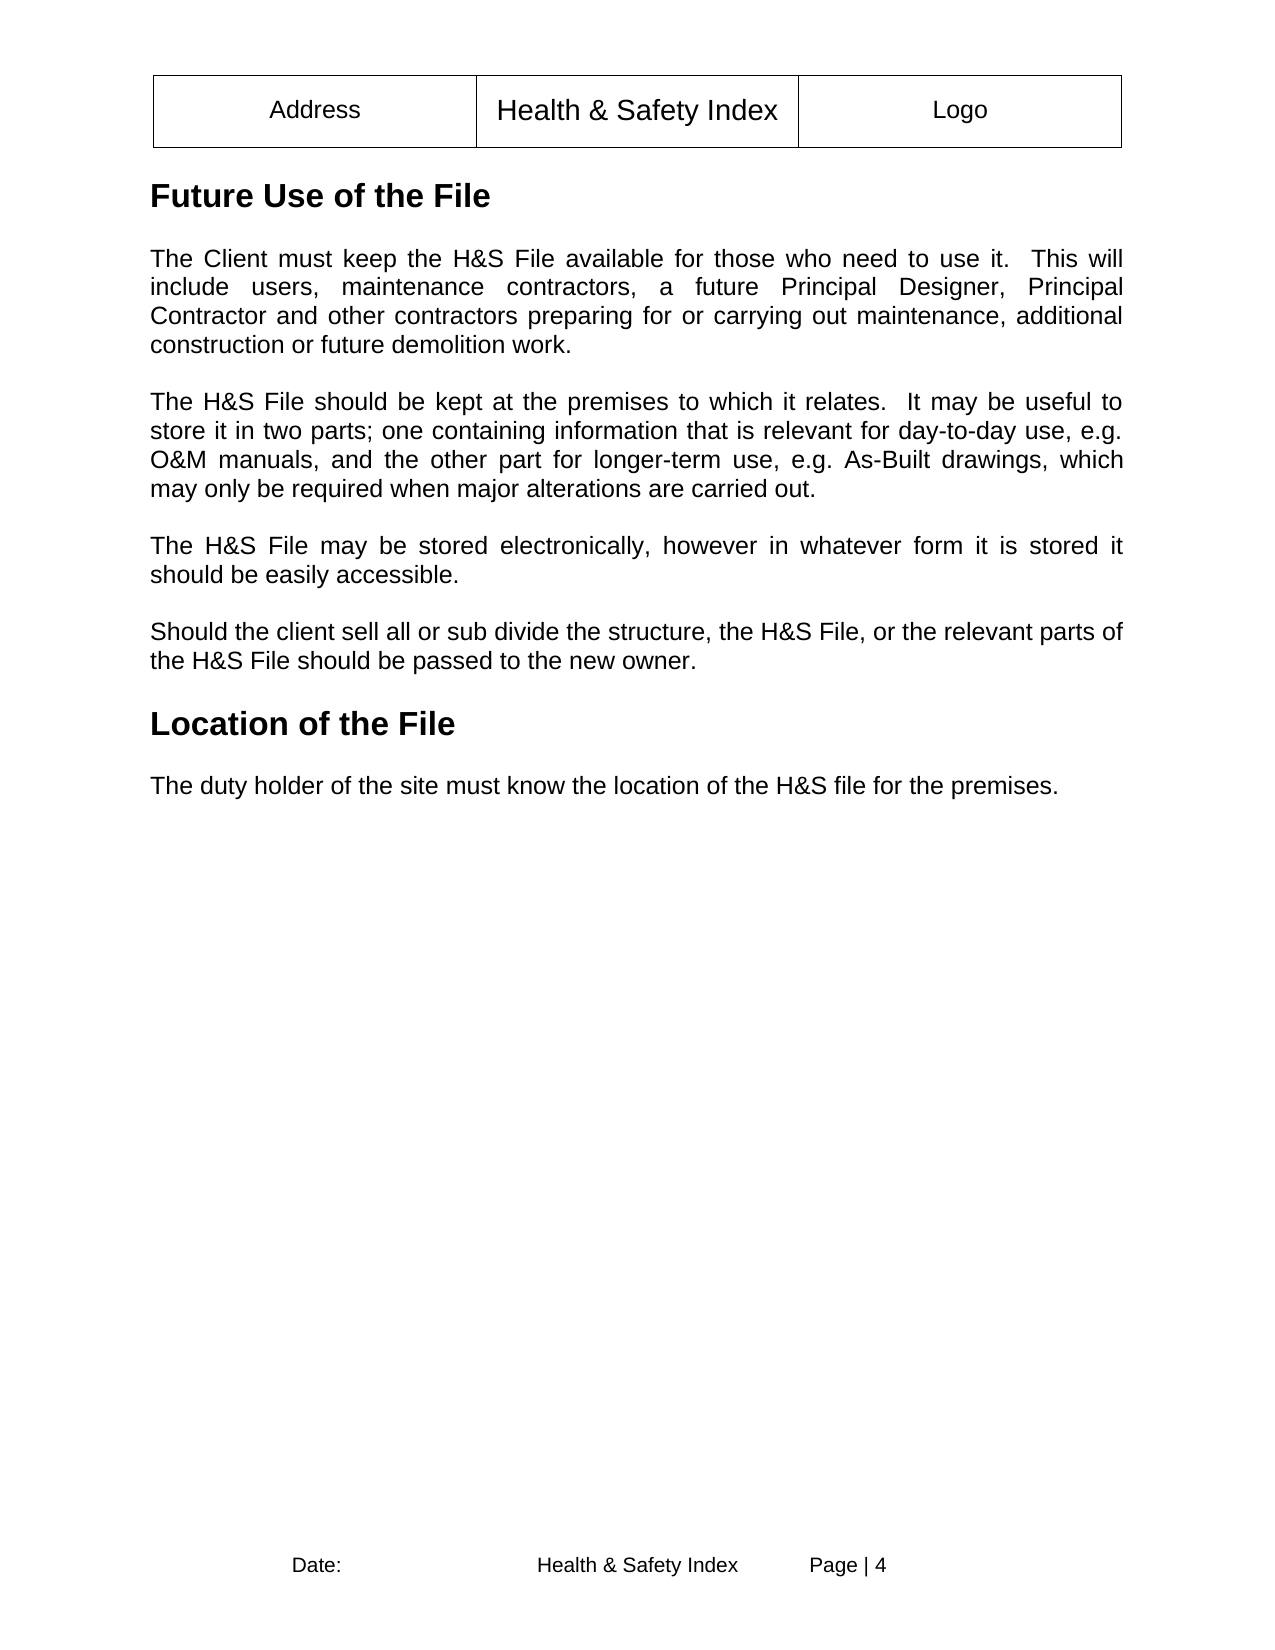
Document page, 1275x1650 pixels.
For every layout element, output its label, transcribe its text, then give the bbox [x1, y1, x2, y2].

text The duty holder of the site must know the location of the H&S file for the premises. [150, 771, 1125, 799]
text The H&S File should be kept at the premises to which it relates. It may be useful to store it in two parts; one containing information that is relevant for day-to-day use, e.g. O&M manuals, and the other part for longer-term use, e.g. As-Built drawings, which may only be required when major alterations are carried out. [150, 387, 1125, 502]
text The Client must keep the H&S File available for those who need to use it. This will include users, maintenance contractors, a future Principal Designer, Principal Contractor and other contractors preparing for or carrying out maintenance, additional construction or future demolition work. [150, 244, 1125, 359]
subtitle Future Use of the File [150, 176, 1125, 215]
text Should the client sell all or sub divide the structure, the H&S File, or the relevant parts of the H&S File should be passed to the new owner. [150, 617, 1125, 675]
text The H&S File may be stored electronically, however in whatever form it is stored it should be easily accessible. [150, 531, 1125, 589]
subtitle Location of the File [150, 704, 1125, 742]
